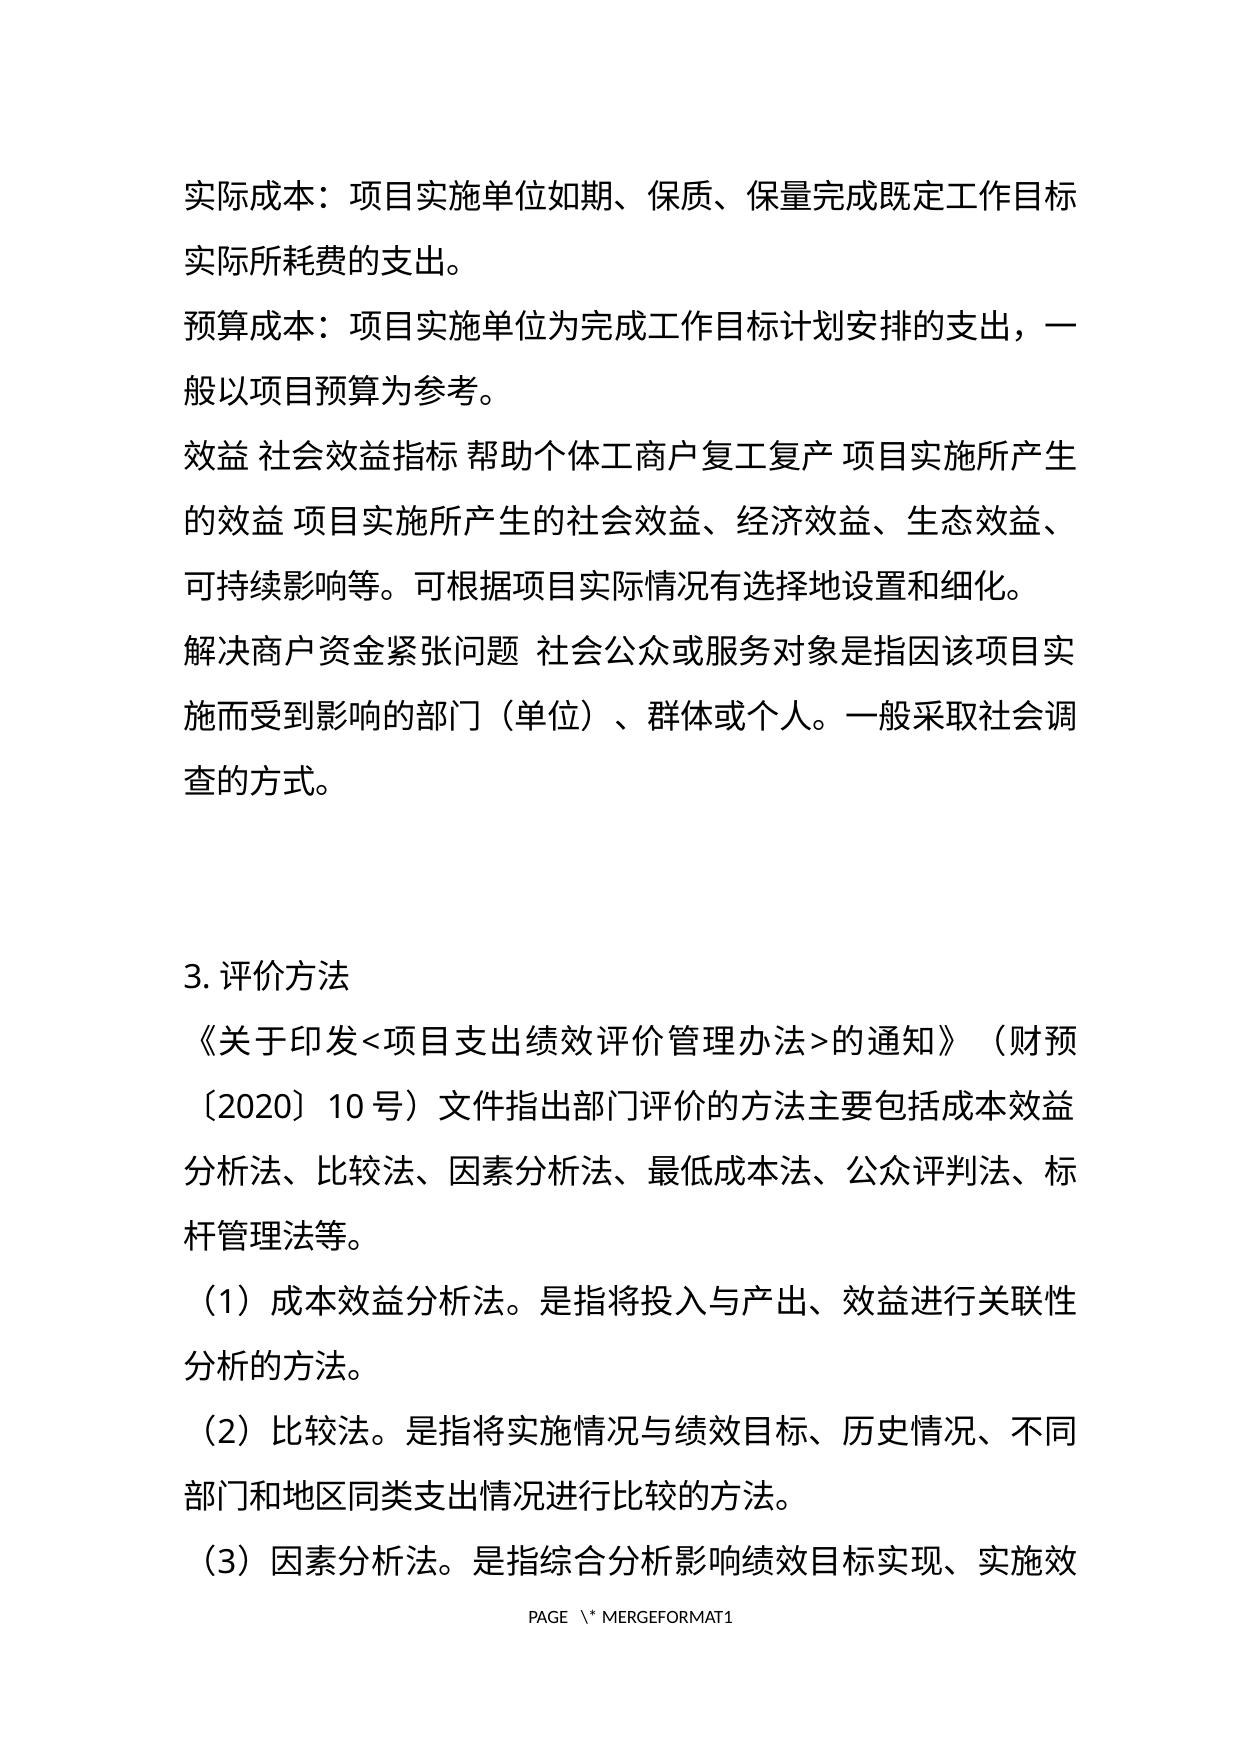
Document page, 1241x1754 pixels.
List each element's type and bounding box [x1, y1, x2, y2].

text [183, 162, 1078, 1592]
